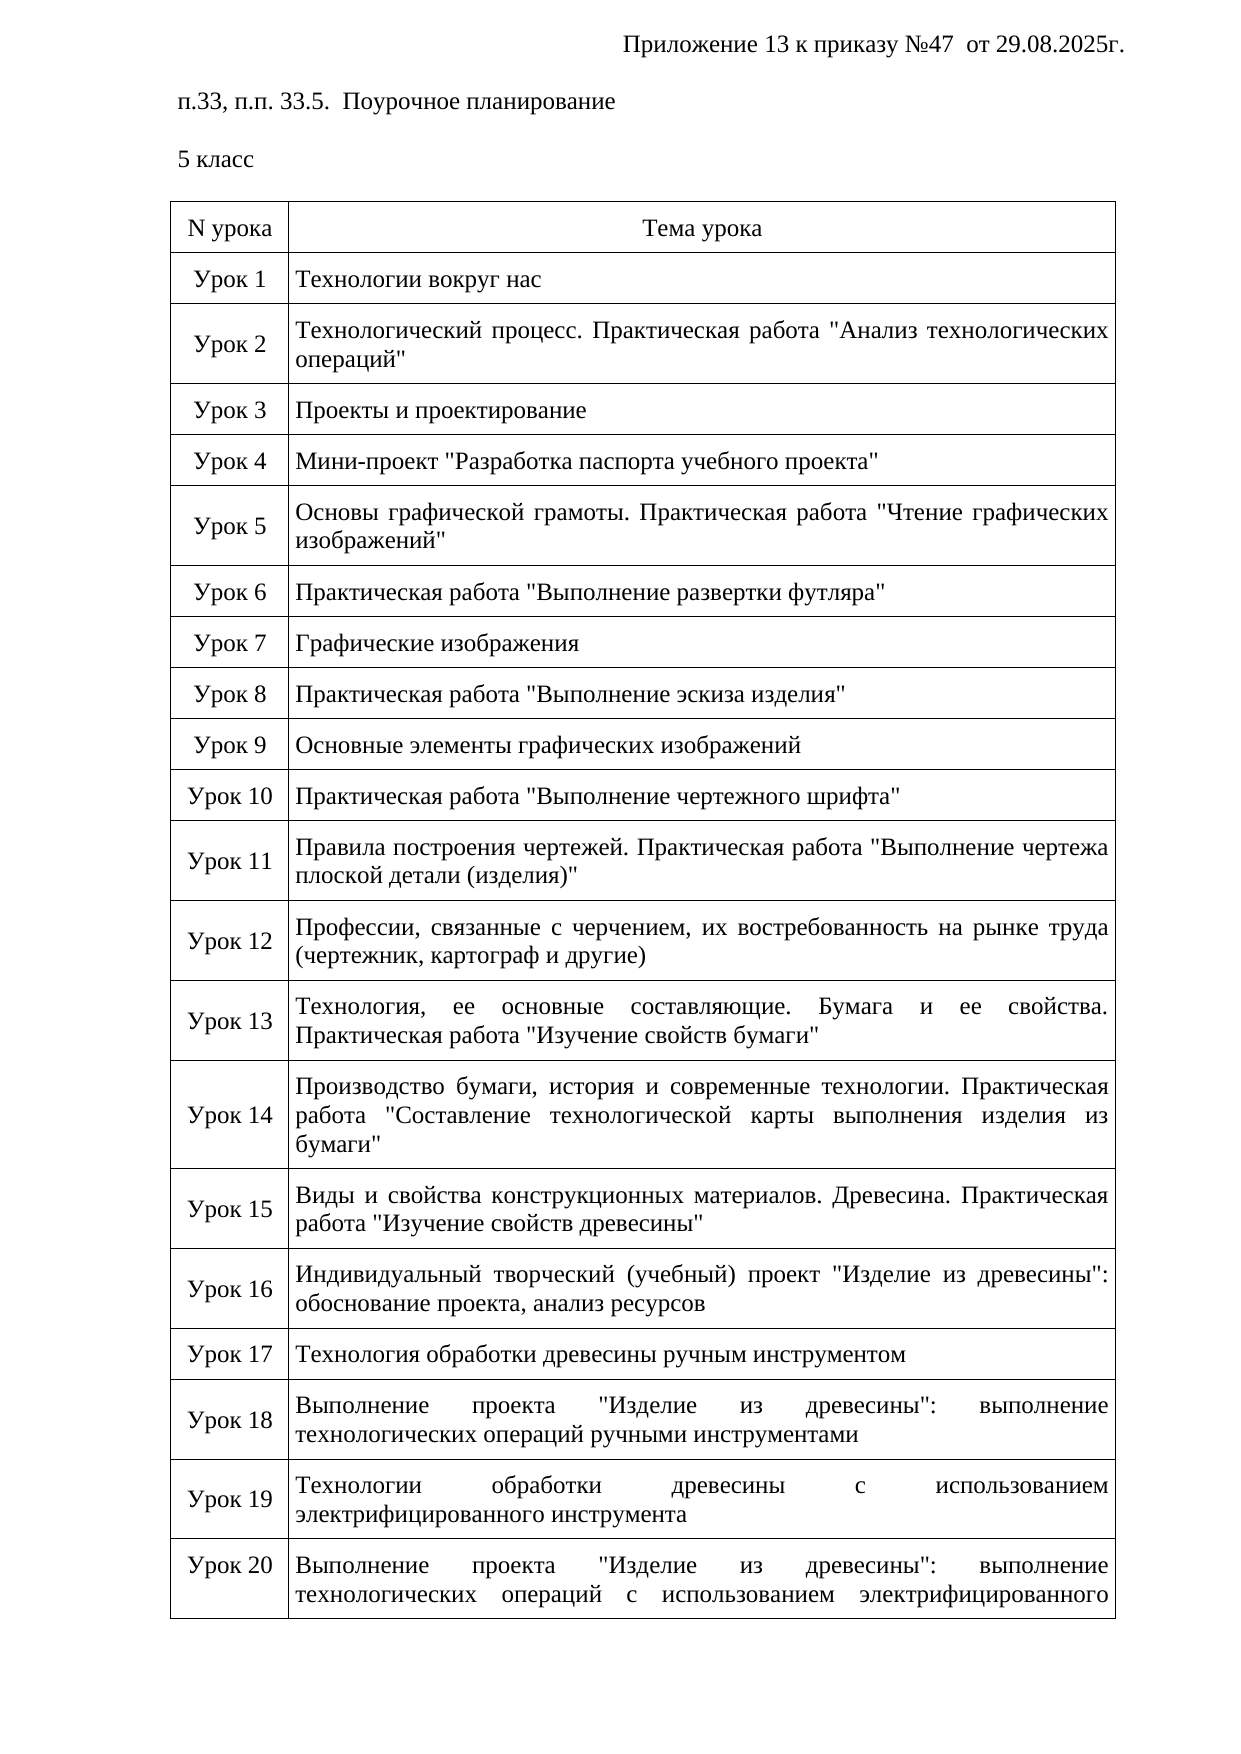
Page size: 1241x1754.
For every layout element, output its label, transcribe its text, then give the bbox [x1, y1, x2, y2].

table_cell Производство бумаги, история и современные технологии. Практическая работа "Составление технологической карты выполнения изделия из бумаги" [289, 1061, 1115, 1168]
table_cell Урок 17 [171, 1329, 288, 1379]
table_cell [289, 1539, 1115, 1618]
table_header Тема урока [289, 202, 1115, 252]
table_cell Урок 15 [171, 1169, 288, 1248]
table_cell Урок 6 [171, 566, 288, 616]
table_cell Профессии, связанные с черчением, их востребованность на рынке труда (чертежник, картограф и другие) [289, 901, 1115, 980]
table_cell Урок 7 [171, 617, 288, 667]
table_cell Практическая работа "Выполнение эскиза изделия" [289, 668, 1115, 718]
table_cell Правила построения чертежей. Практическая работа "Выполнение чертежа плоской детали (изделия)" [289, 821, 1115, 900]
table_cell Проекты и проектирование [289, 384, 1115, 434]
table_cell Урок 9 [171, 719, 288, 769]
table_cell Виды и свойства конструкционных материалов. Древесина. Практическая работа "Изучение свойств древесины" [289, 1169, 1115, 1248]
table_cell Основные элементы графических изображений [289, 719, 1115, 769]
table_cell Урок 8 [171, 668, 288, 718]
table_cell Урок 1 [171, 253, 288, 303]
table_cell Практическая работа "Выполнение чертежного шрифта" [289, 770, 1115, 820]
table_cell Индивидуальный творческий (учебный) проект "Изделие из древесины": обоснование проекта, анализ ресурсов [289, 1249, 1115, 1328]
table_cell Технология, ее основные составляющие. Бумага и ее свойства. Практическая работа "Изучение свойств бумаги" [289, 981, 1115, 1059]
table_cell Графические изображения [289, 617, 1115, 667]
table_cell Урок 18 [171, 1380, 288, 1458]
text 5 класс [177, 144, 1152, 172]
table_cell Технологии вокруг нас [289, 253, 1115, 303]
table_cell Урок 11 [171, 821, 288, 900]
table_cell Выполнение проекта "Изделие из древесины": выполнение технологических операций ручными инструментами [289, 1380, 1115, 1458]
table_cell Урок 2 [171, 304, 288, 383]
table_cell Технологии обработки древесины с использованием электрифицированного инструмента [289, 1460, 1115, 1538]
table_cell Урок 20 [171, 1539, 288, 1618]
table_cell Урок 19 [171, 1460, 288, 1538]
table_cell Практическая работа "Выполнение развертки футляра" [289, 566, 1115, 616]
text п.33, п.п. 33.5. Поурочное планирование [177, 86, 1152, 115]
table_cell Технология обработки древесины ручным инструментом [289, 1329, 1115, 1379]
table_cell Мини-проект "Разработка паспорта учебного проекта" [289, 435, 1115, 485]
table_cell Урок 12 [171, 901, 288, 980]
table_cell Урок 10 [171, 770, 288, 820]
table_cell Основы графической грамоты. Практическая работа "Чтение графических изображений" [289, 486, 1115, 565]
table_cell Урок 5 [171, 486, 288, 565]
table_cell Урок 16 [171, 1249, 288, 1328]
table_cell Урок 13 [171, 981, 288, 1059]
table_cell Технологический процесс. Практическая работа "Анализ технологических операций" [289, 304, 1115, 383]
table_cell Урок 14 [171, 1061, 288, 1168]
text Приложение 13 к приказу №47 от 29.08.2025г. [177, 29, 1152, 57]
table_header N урока [171, 202, 288, 252]
table_cell Урок 3 [171, 384, 288, 434]
table_cell Урок 4 [171, 435, 288, 485]
